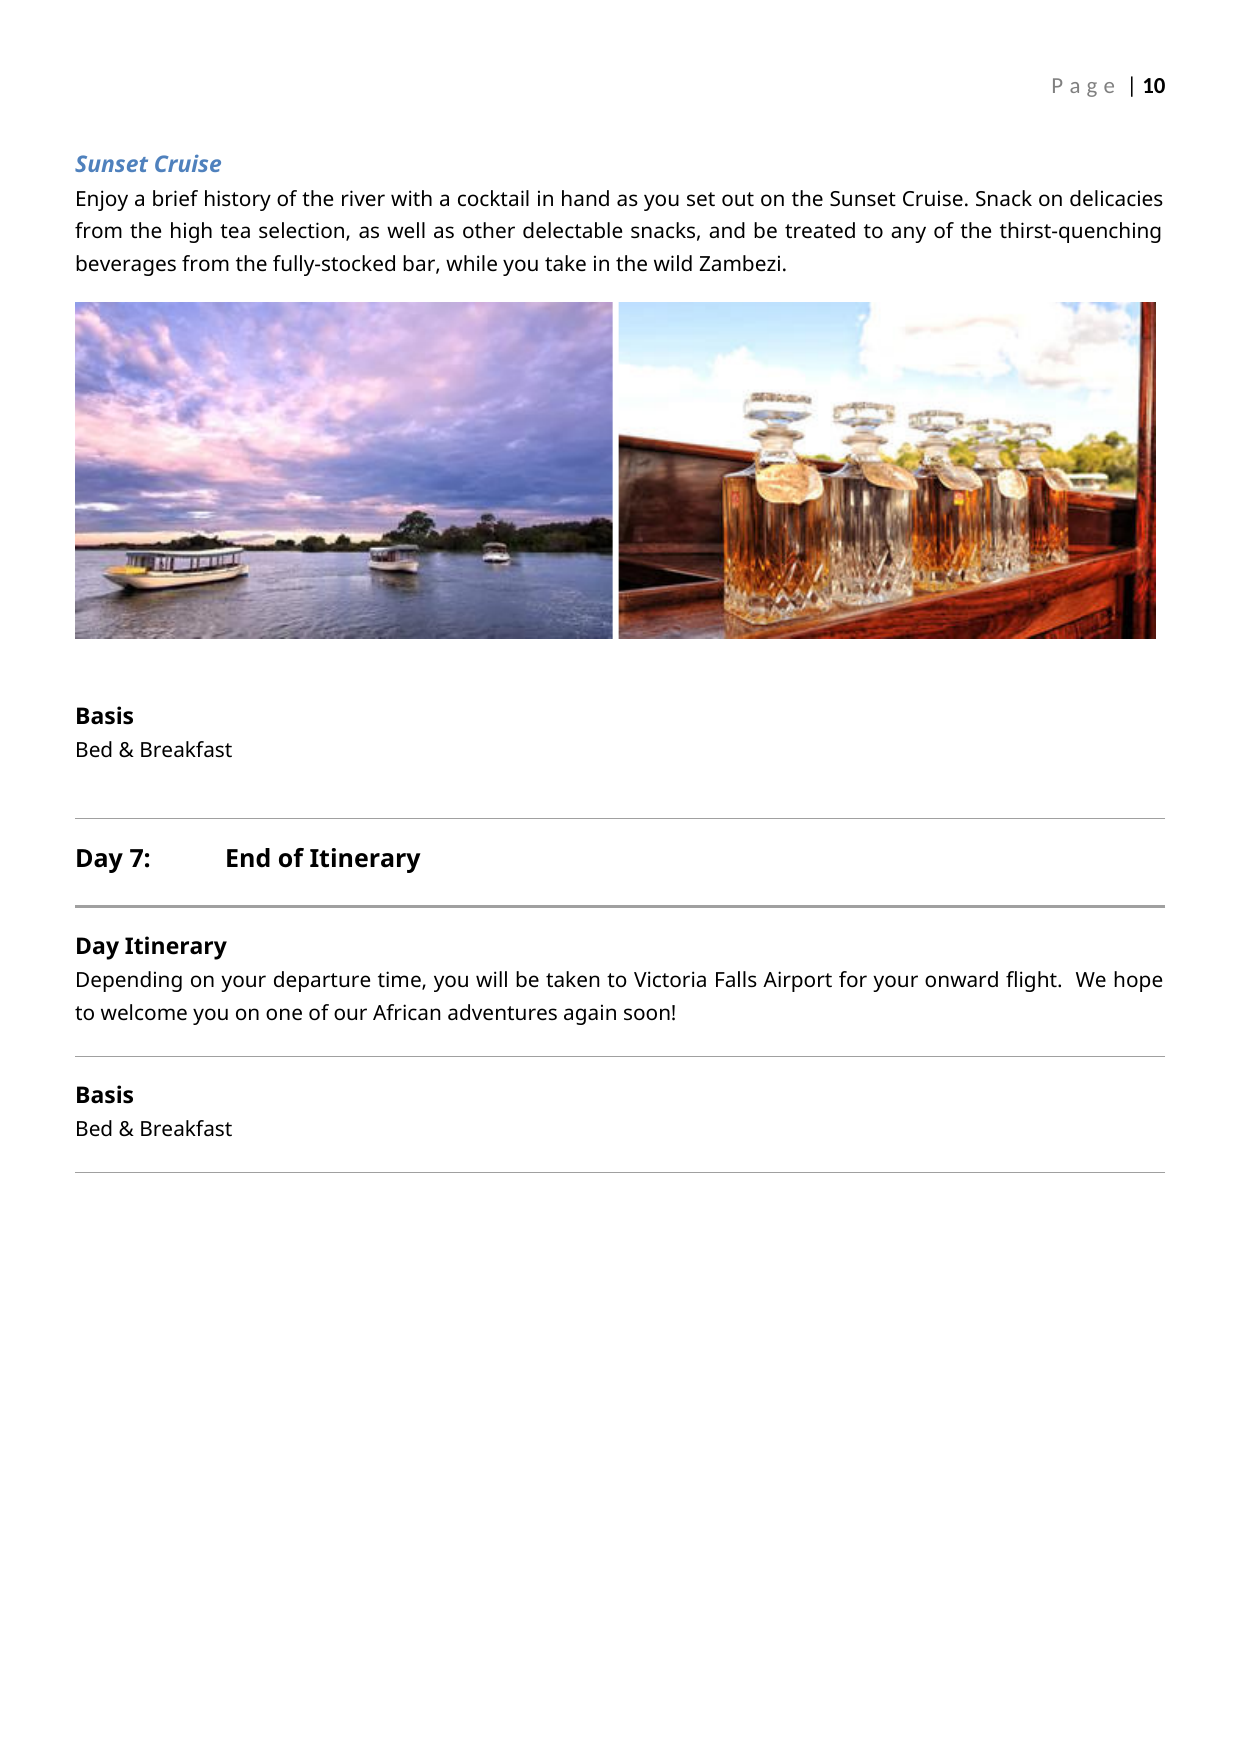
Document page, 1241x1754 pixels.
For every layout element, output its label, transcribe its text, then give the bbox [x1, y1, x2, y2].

text Bed & Breakfast [75, 736, 1165, 764]
subtitle Day Itinerary [75, 929, 1165, 961]
text Enjoy a brief history of the river with a cocktail in hand as you set out on the Sunset Cruise. Snack on delicacies from the high tea selection, as well as other delectable snacks, and be treated to any of the thirst-quenching beverages from the fully-stocked bar, while you take in the wild Zambezi. [75, 184, 1165, 277]
subtitle Sunset Cruise [75, 148, 1165, 179]
subtitle Basis [75, 700, 1165, 731]
text Depending on your departure time, you will be taken to Victoria Falls Airport for your onward flight. We hope to welcome you on one of our African adventures again soon! [75, 966, 1165, 1027]
subtitle Basis Bed & Breakfast [75, 1079, 1165, 1143]
subtitle Day 7: End of Itinerary [75, 840, 1165, 874]
